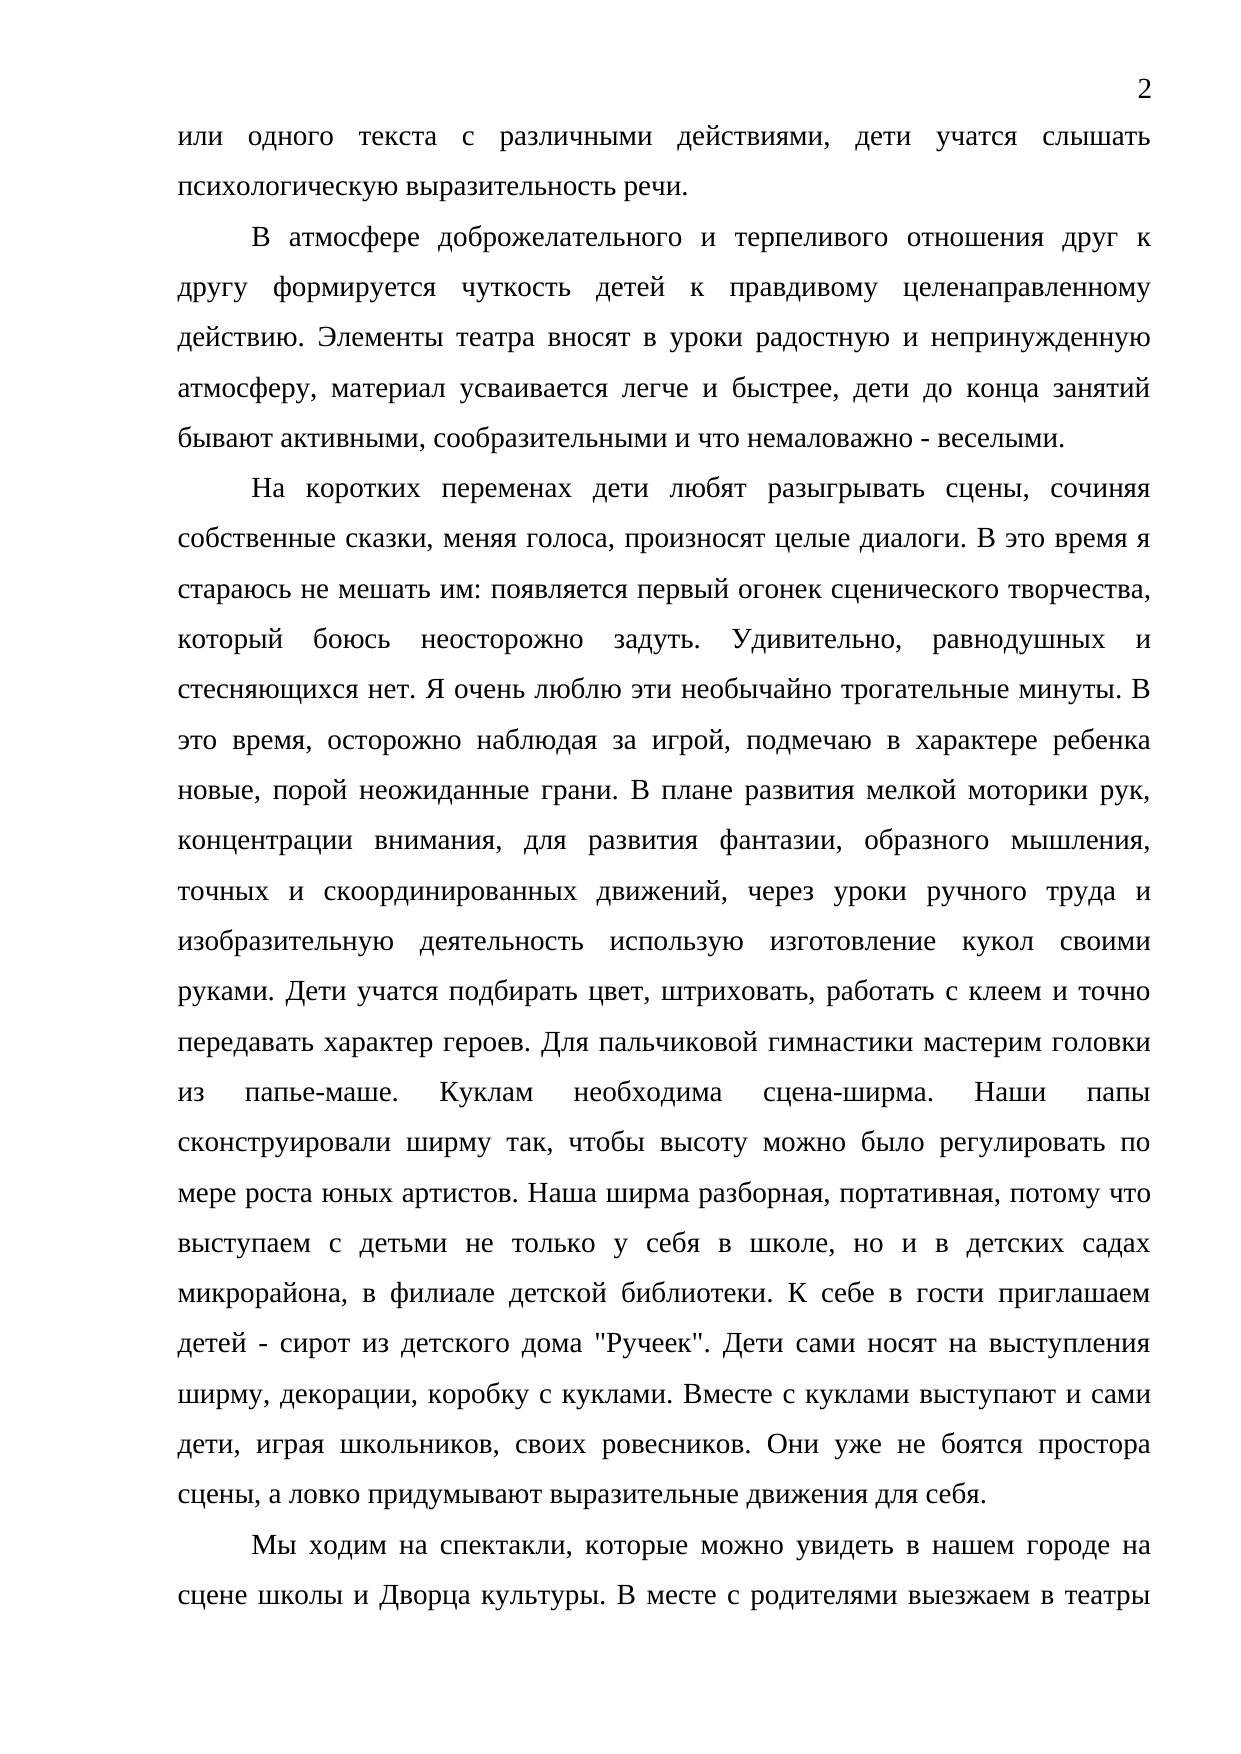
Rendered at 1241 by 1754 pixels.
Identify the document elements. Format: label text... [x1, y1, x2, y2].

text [177, 1527, 1152, 1611]
text В атмосфере доброжелательного и терпеливого отношения друг к другу формируется чуткость детей к правдивому целенаправленному действию. Элементы театра вносят в уроки радостную и непринужденную атмосферу, материал усваивается легче и быстрее, дети до конца занятий бывают активными, сообразительными и что немаловажно - веселыми. [177, 219, 1152, 453]
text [177, 118, 1152, 202]
text На коротких переменах дети любят разыгрывать сцены, сочиняя собственные сказки, меняя голоса, произносят целые диалоги. В это время я стараюсь не мешать им: появляется первый огонек сценического творчества, который боюсь неосторожно задуть. Удивительно, равнодушных и стесняющихся нет. Я очень люблю эти необычайно трогательные минуты. В это время, осторожно наблюдая за игрой, подмечаю в характере ребенка новые, порой неожиданные грани. В плане развития мелкой моторики рук, концентрации внимания, для развития фантазии, образного мышления, точных и скоординированных движений, через уроки ручного труда и изобразительную деятельность использую изготовление кукол своими руками. Дети учатся подбирать цвет, штриховать, работать с клеем и точно передавать характер героев. Для пальчиковой гимнастики мастерим головки из папье-маше. Куклам необходима сцена-ширма. Наши папы сконструировали ширму так, чтобы высоту можно было регулировать по мере роста юных артистов. Наша ширма разборная, портативная, потому что выступаем с детьми не только у себя в школе, но и в детских садах микрорайона, в филиале детской библиотеки. К себе в гости приглашаем детей - сирот из детского дома "Ручеек". Дети сами носят на выступления ширму, декорации, коробку с куклами. Вместе с куклами выступают и сами дети, играя школьников, своих ровесников. Они уже не боятся простора сцены, а ловко придумывают выразительные движения для себя. [177, 470, 1152, 1510]
